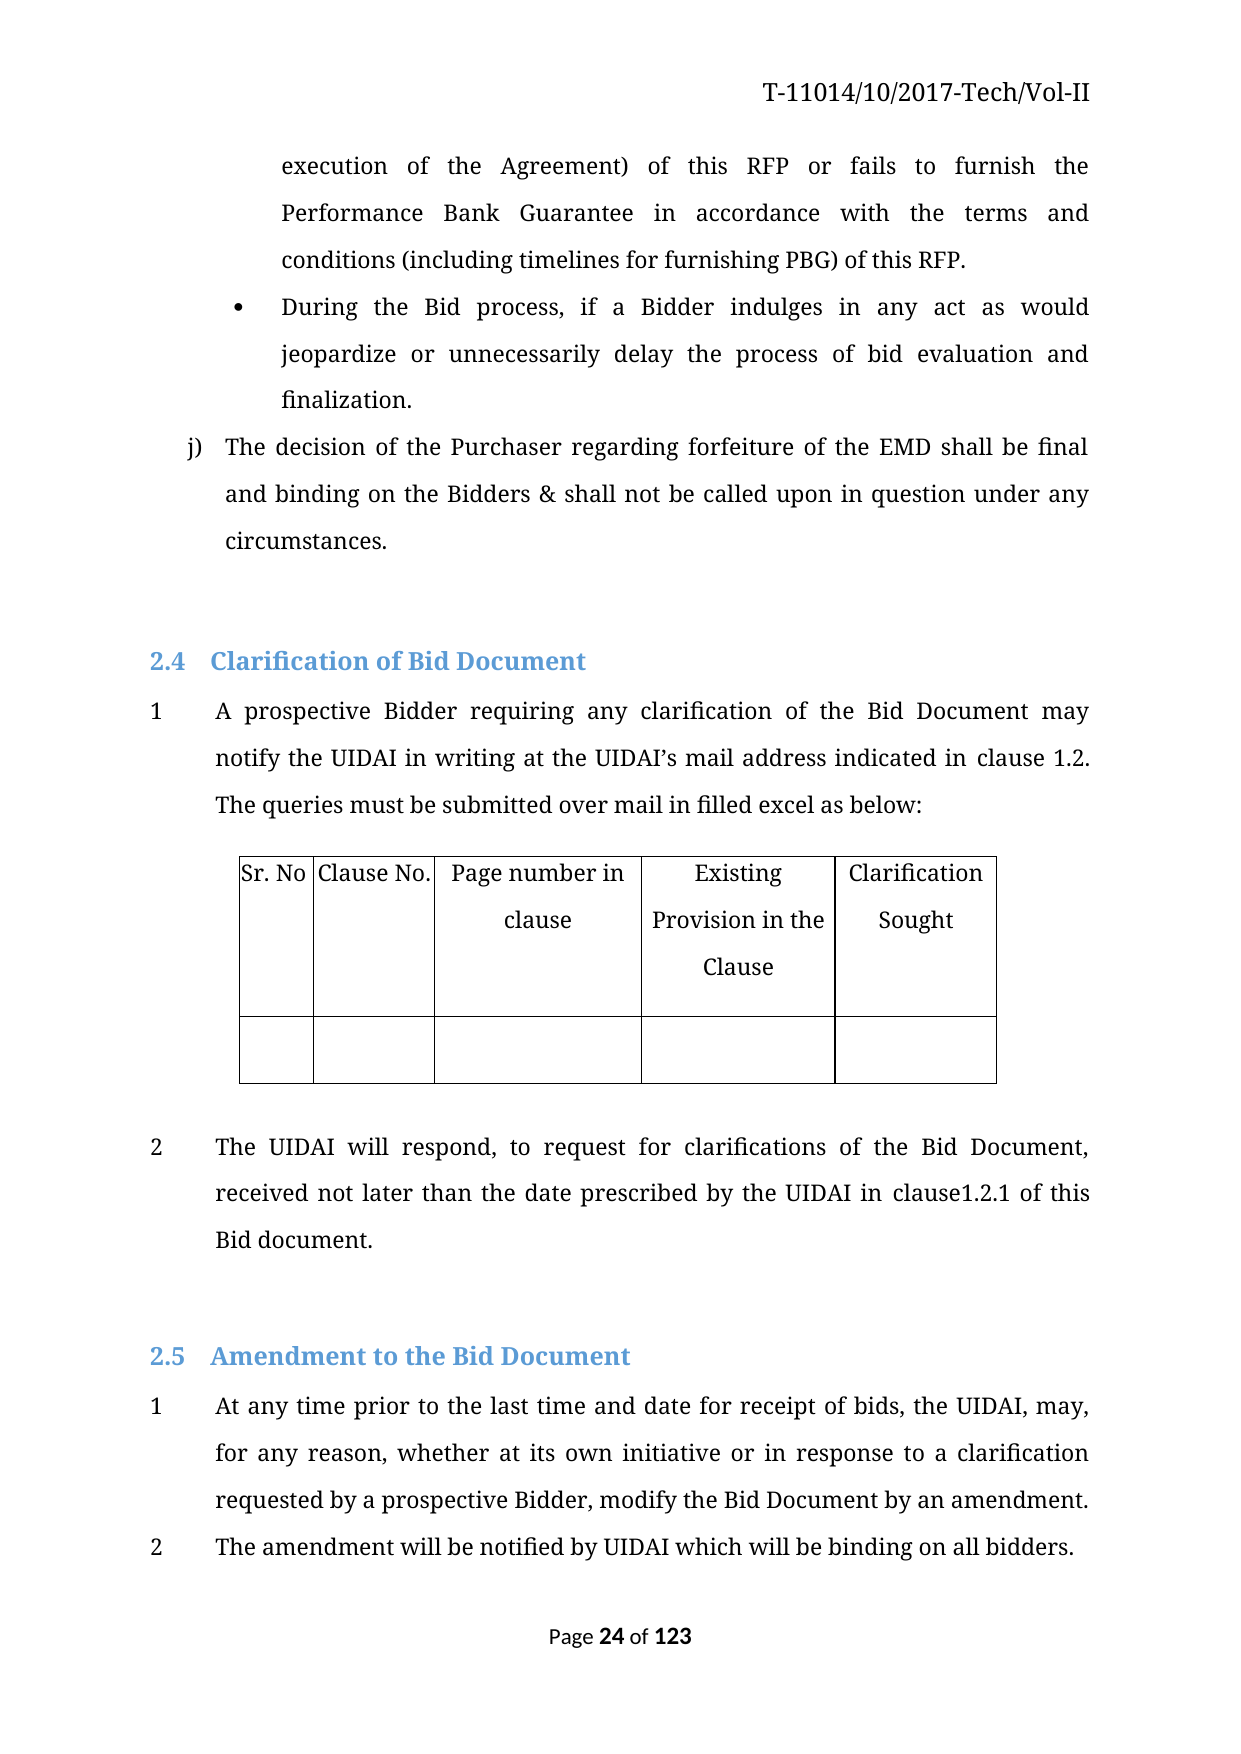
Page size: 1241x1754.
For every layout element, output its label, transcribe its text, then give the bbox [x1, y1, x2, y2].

list A prospective Bidder requiring any clarification of the Bid Document may notify the UIDAI in writing at the UIDAI’s mail address indicated in clause 1.2. The queries must be submitted over mail in filled excel as below: [150, 695, 1090, 820]
table_header Page number in clause [435, 857, 641, 1016]
list At any time prior to the last time and date for receipt of bids, the UIDAI, may, for any reason, whether at its own initiative or in response to a clarification requested by a prospective Bidder, modify the Bid Document by an amendment. [150, 1390, 1090, 1515]
table_cell [836, 1017, 996, 1082]
table_header Clause No. [314, 857, 434, 1016]
list The UIDAI will respond, to request for clarifications of the Bid Document, received not later than the date prescribed by the UIDAI in clause1.2.1 of this Bid document. [150, 1130, 1090, 1255]
table_header Clarification Sought [836, 857, 996, 1016]
table_cell [240, 1017, 313, 1082]
list During the Bid process, if a Bidder indulges in any act as would jeopardize or unnecessarily delay the process of bid evaluation and finalization. [234, 291, 1090, 416]
table_cell [435, 1017, 641, 1082]
table_header Existing Provision in the Clause [642, 857, 834, 1016]
subtitle Amendment to the Bid Document [150, 1339, 1090, 1373]
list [234, 150, 1090, 275]
subtitle Clarification of Bid Document [150, 644, 1090, 678]
list The decision of the Purchaser regarding forfeiture of the EMD shall be final and binding on the Bidders & shall not be called upon in question under any circumstances. [187, 431, 1090, 556]
table_cell [314, 1017, 434, 1082]
table_cell [642, 1017, 834, 1082]
table_header Sr. No [240, 857, 313, 1016]
list The amendment will be notified by UIDAI which will be binding on all bidders. [150, 1530, 1090, 1562]
